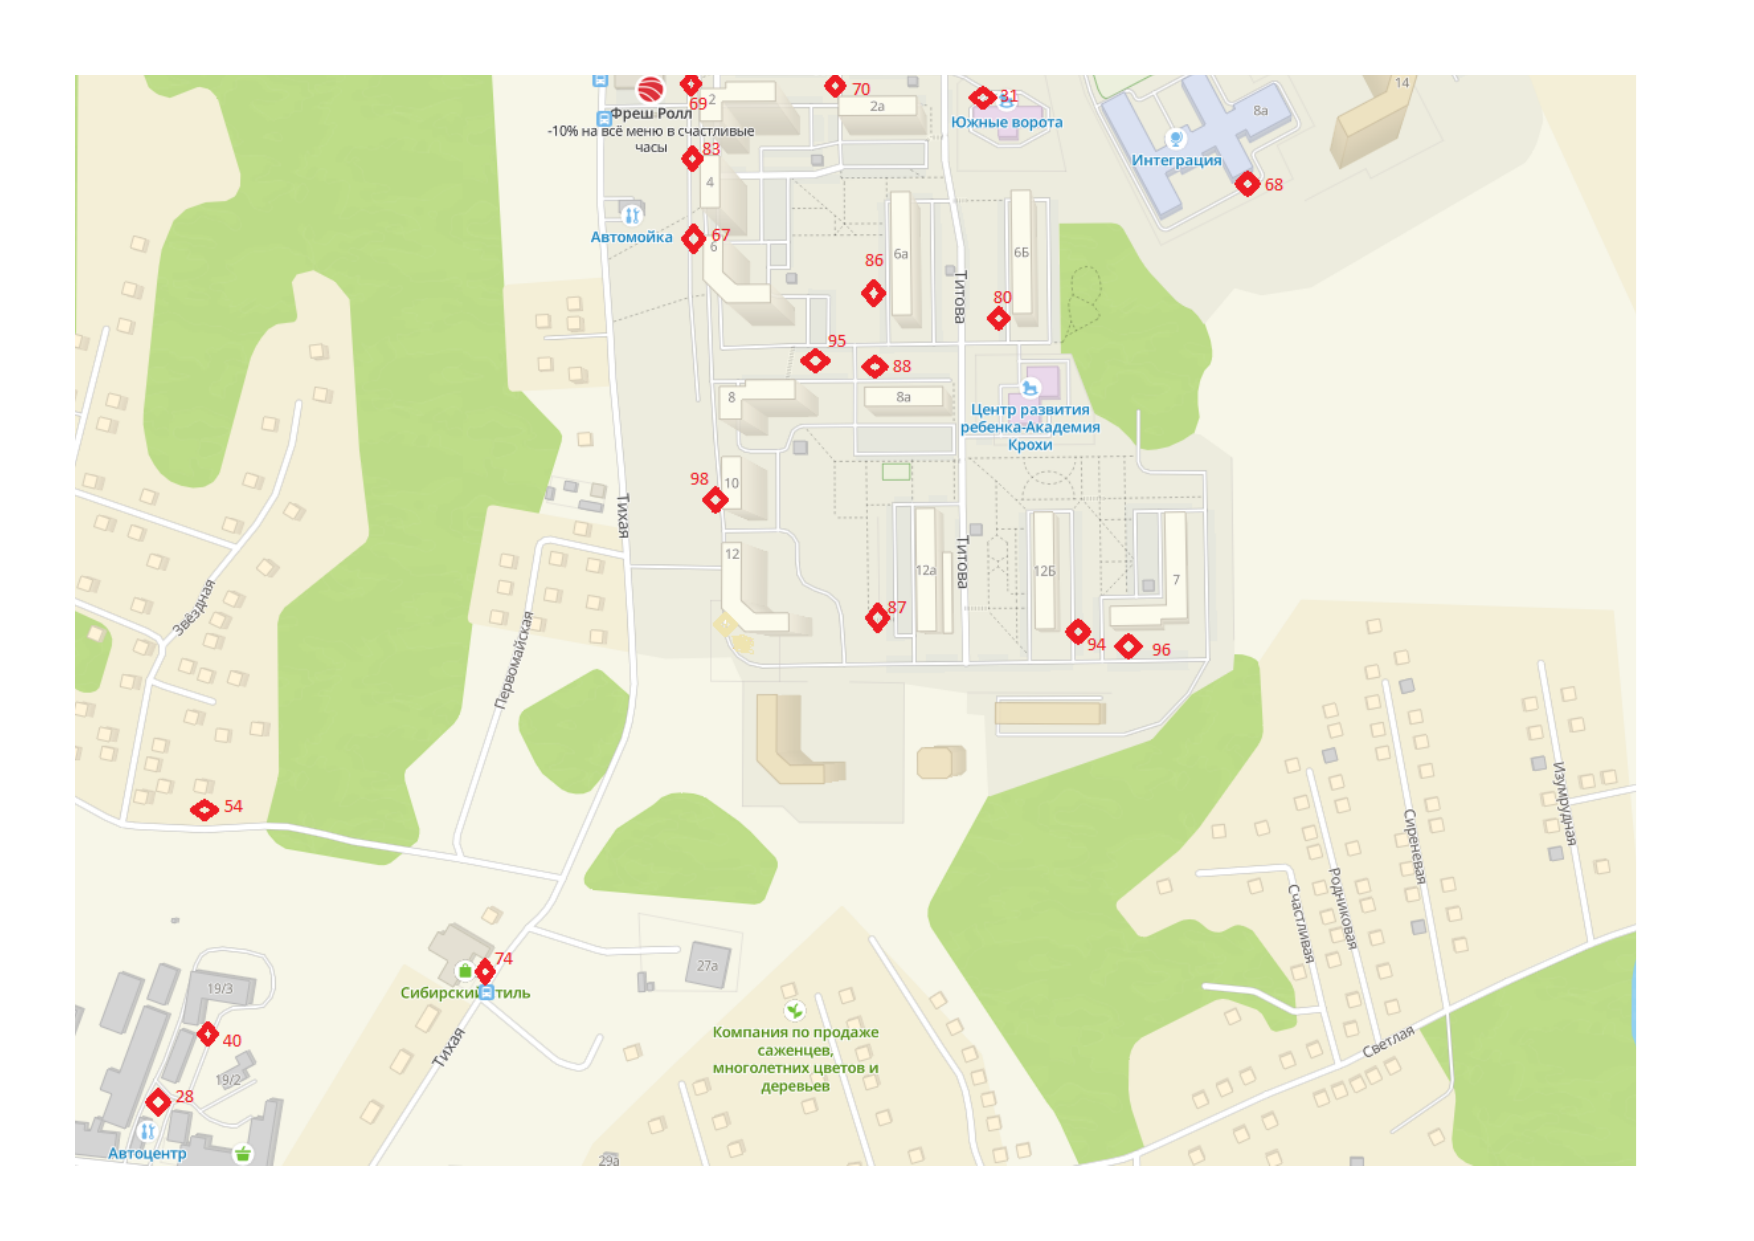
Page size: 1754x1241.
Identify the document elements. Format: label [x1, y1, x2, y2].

picture [75, 75, 1637, 1166]
